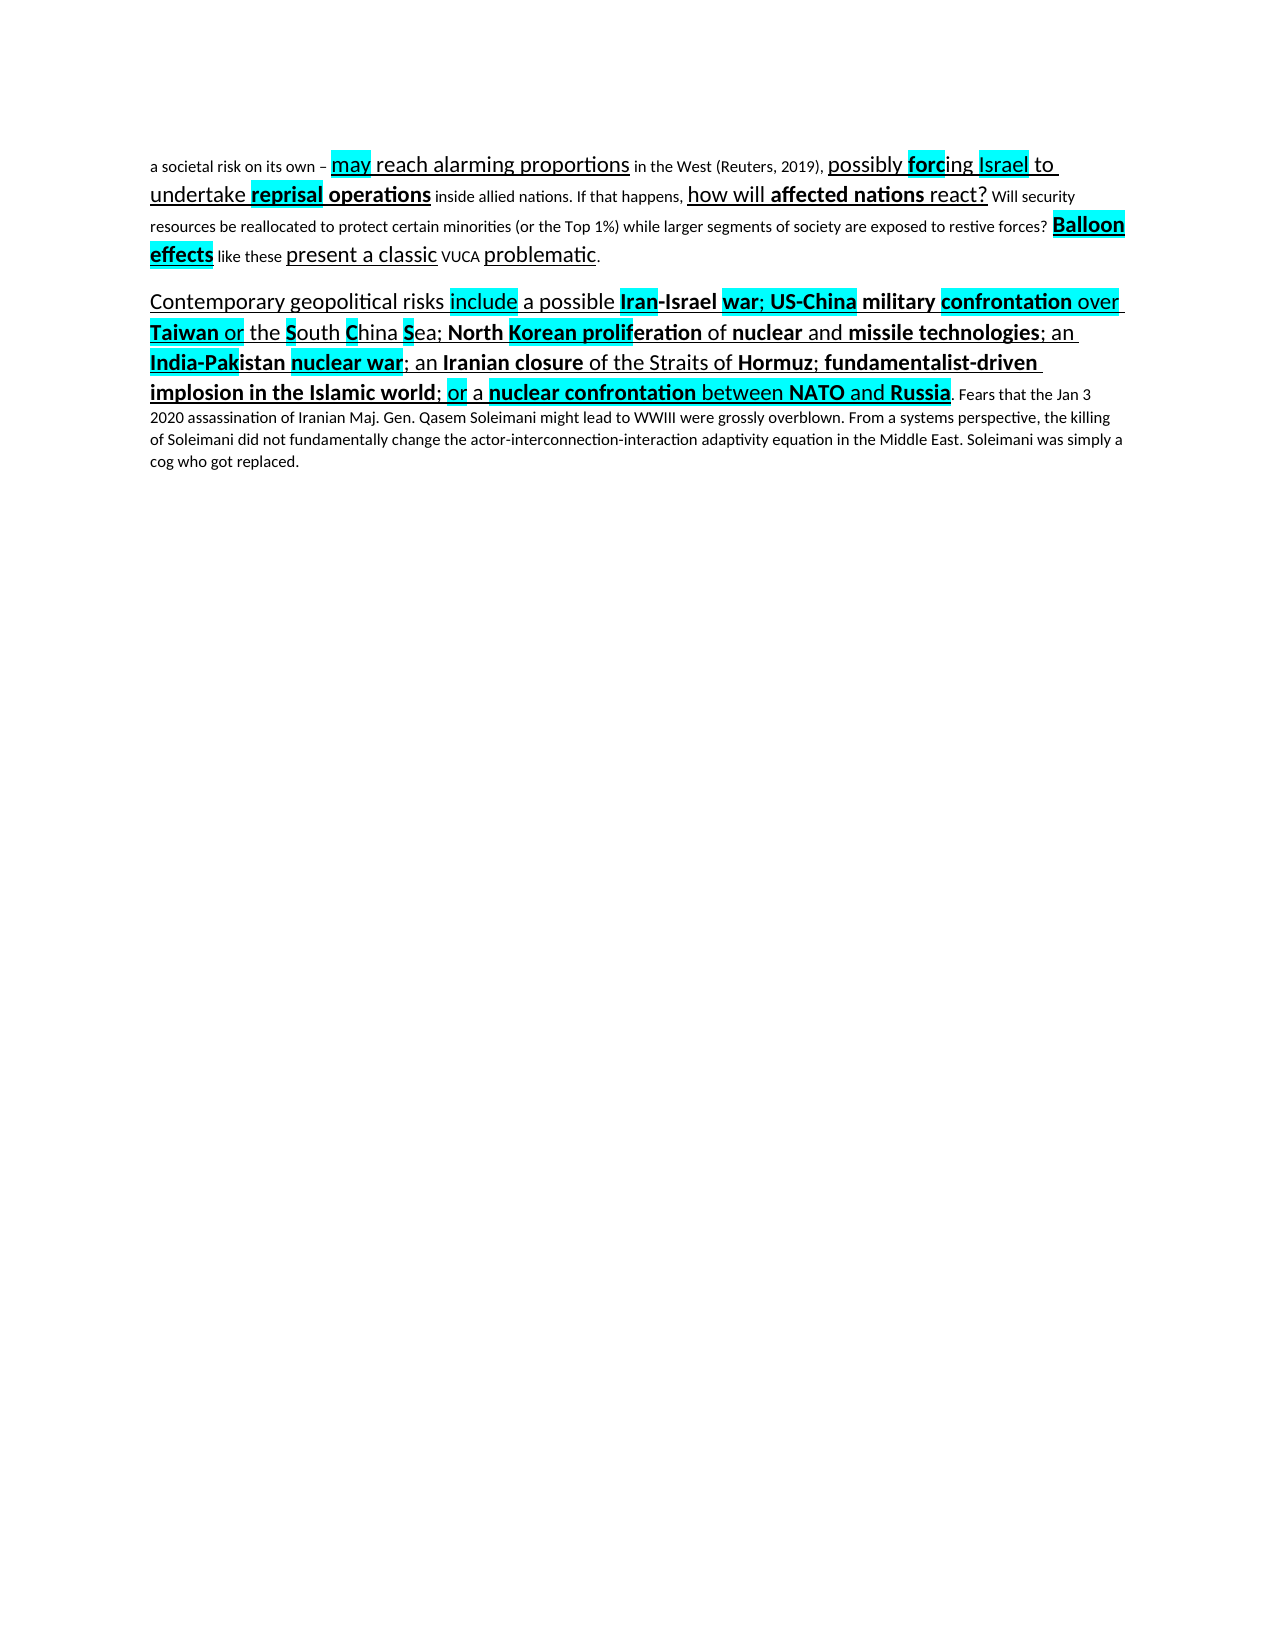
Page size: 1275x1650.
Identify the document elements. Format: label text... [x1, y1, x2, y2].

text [150, 150, 1125, 269]
text Contemporary geopolitical risks include a possible Iran-Israel war; US-China military confrontation over Taiwan or the South China Sea; North Korean proliferation of nuclear and missile technologies; an India-Pakistan nuclear war; an Iranian closure of the Straits of Hormuz; fundamentalist-driven implosion in the Islamic world; or a nuclear confrontation between NATO and Russia. Fears that the Jan 3 2020 assassination of Iranian Maj. Gen. Qasem Soleimani might lead to WWIII were grossly overblown. From a systems perspective, the killing of Soleimani did not fundamentally change the actor-interconnection-interaction adaptivity equation in the Middle East. Soleimani was simply a cog who got replaced. [150, 313, 1125, 472]
